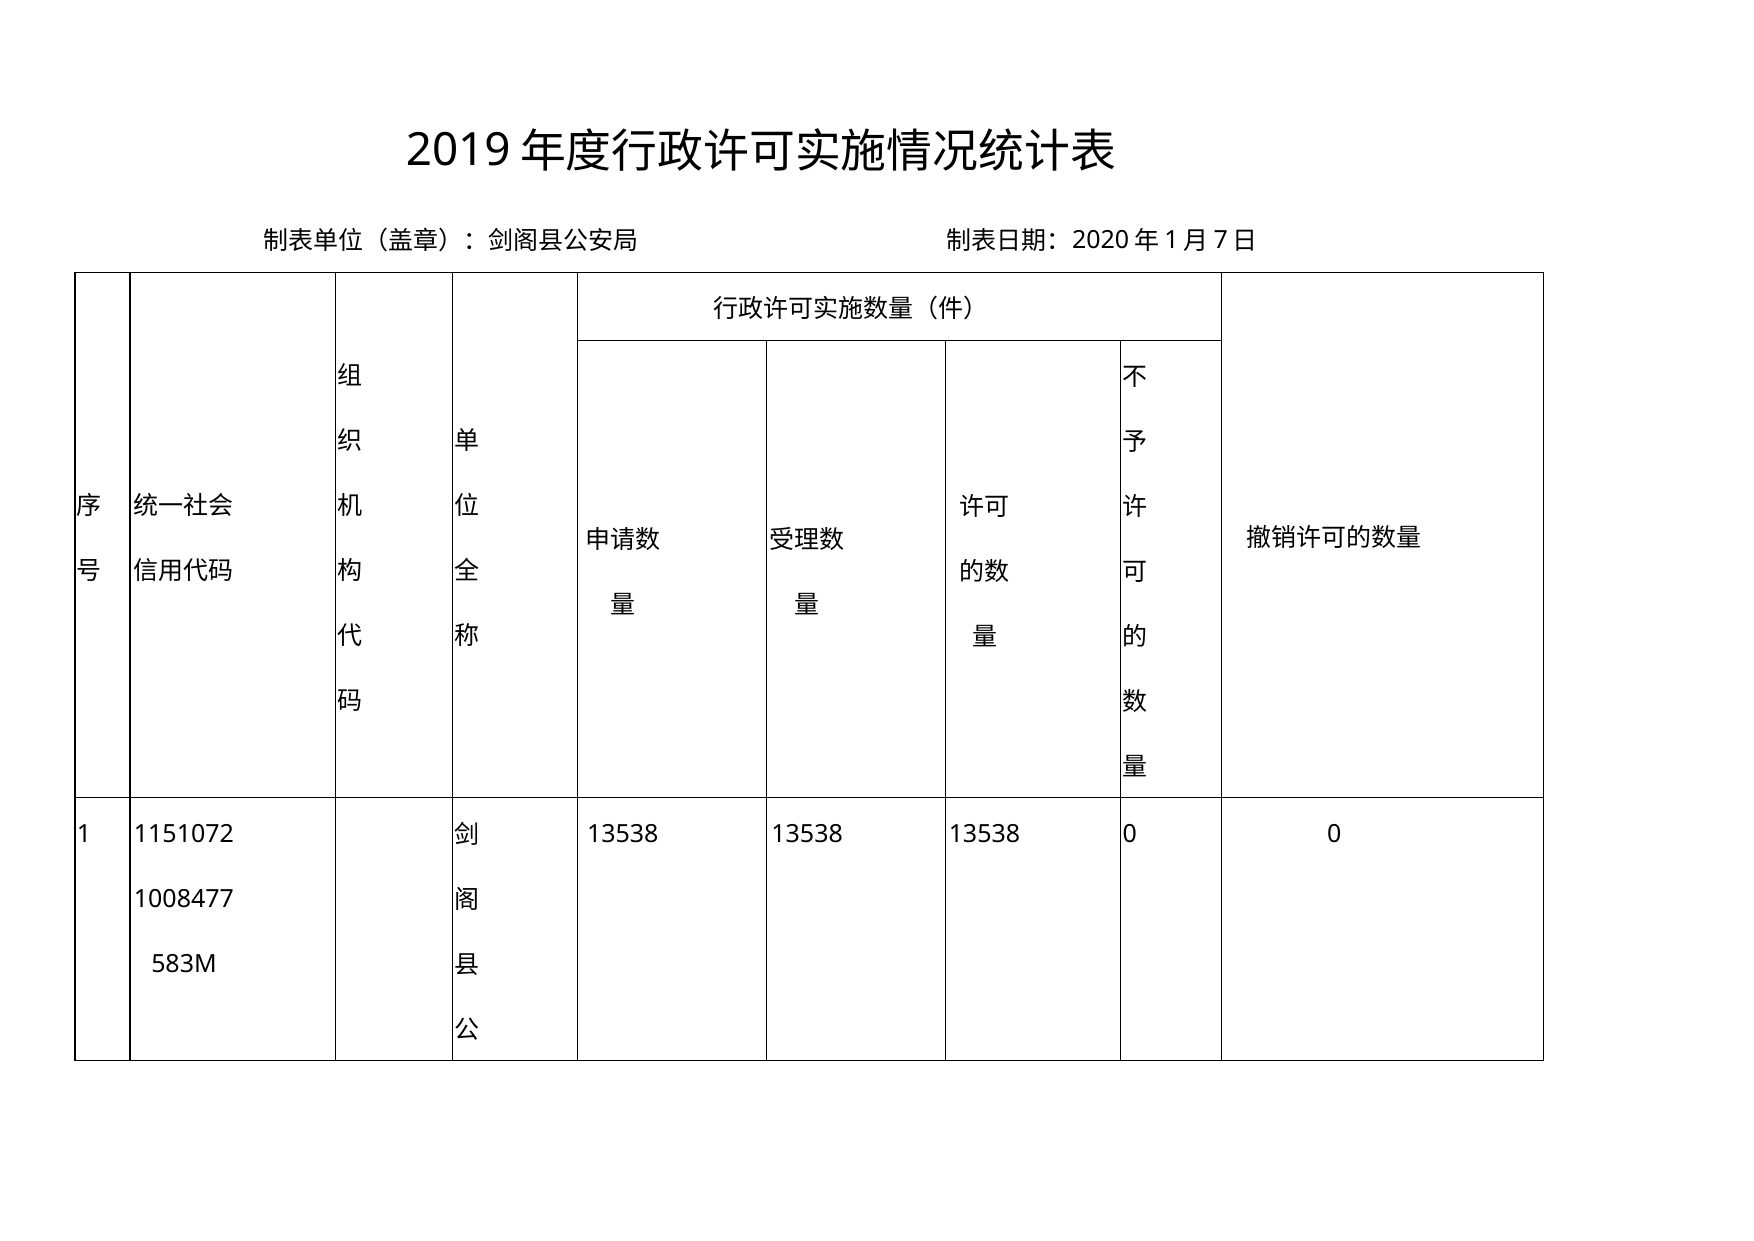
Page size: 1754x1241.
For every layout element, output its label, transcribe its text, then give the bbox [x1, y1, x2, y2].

table_cell 组织机构代码 [336, 273, 452, 797]
table_cell 1 [76, 798, 129, 1060]
table_cell 申请数量 [578, 341, 766, 797]
table_cell 11510721008477583M [131, 798, 335, 1060]
table_cell 0 [1121, 798, 1221, 1060]
table_cell 13538 [767, 798, 945, 1060]
table_cell 单位全称 [453, 273, 577, 797]
table_cell 制表单位（盖章）：剑阁县公安局 制表日期：2020年1月7日 [75, 203, 1544, 272]
table_cell 序号 [76, 273, 129, 797]
table_cell 受理数量 [767, 341, 945, 797]
table_cell 13538 [946, 798, 1120, 1060]
table_cell 13538 [578, 798, 766, 1060]
table_cell 许可的数量 [946, 341, 1120, 797]
table_cell 剑阁县公安局 [453, 798, 577, 1060]
table_cell 统一社会信用代码 [131, 273, 335, 797]
table_cell 行政许可实施数量（件） [578, 273, 1221, 339]
table_cell 0 [1222, 798, 1543, 1060]
table_header 2019年度行政许可实施情况统计表 [75, 91, 1544, 203]
table_cell [336, 798, 452, 1060]
table_cell 撤销许可的数量 [1222, 273, 1543, 797]
table_cell 不予许可的数量 [1121, 341, 1221, 797]
